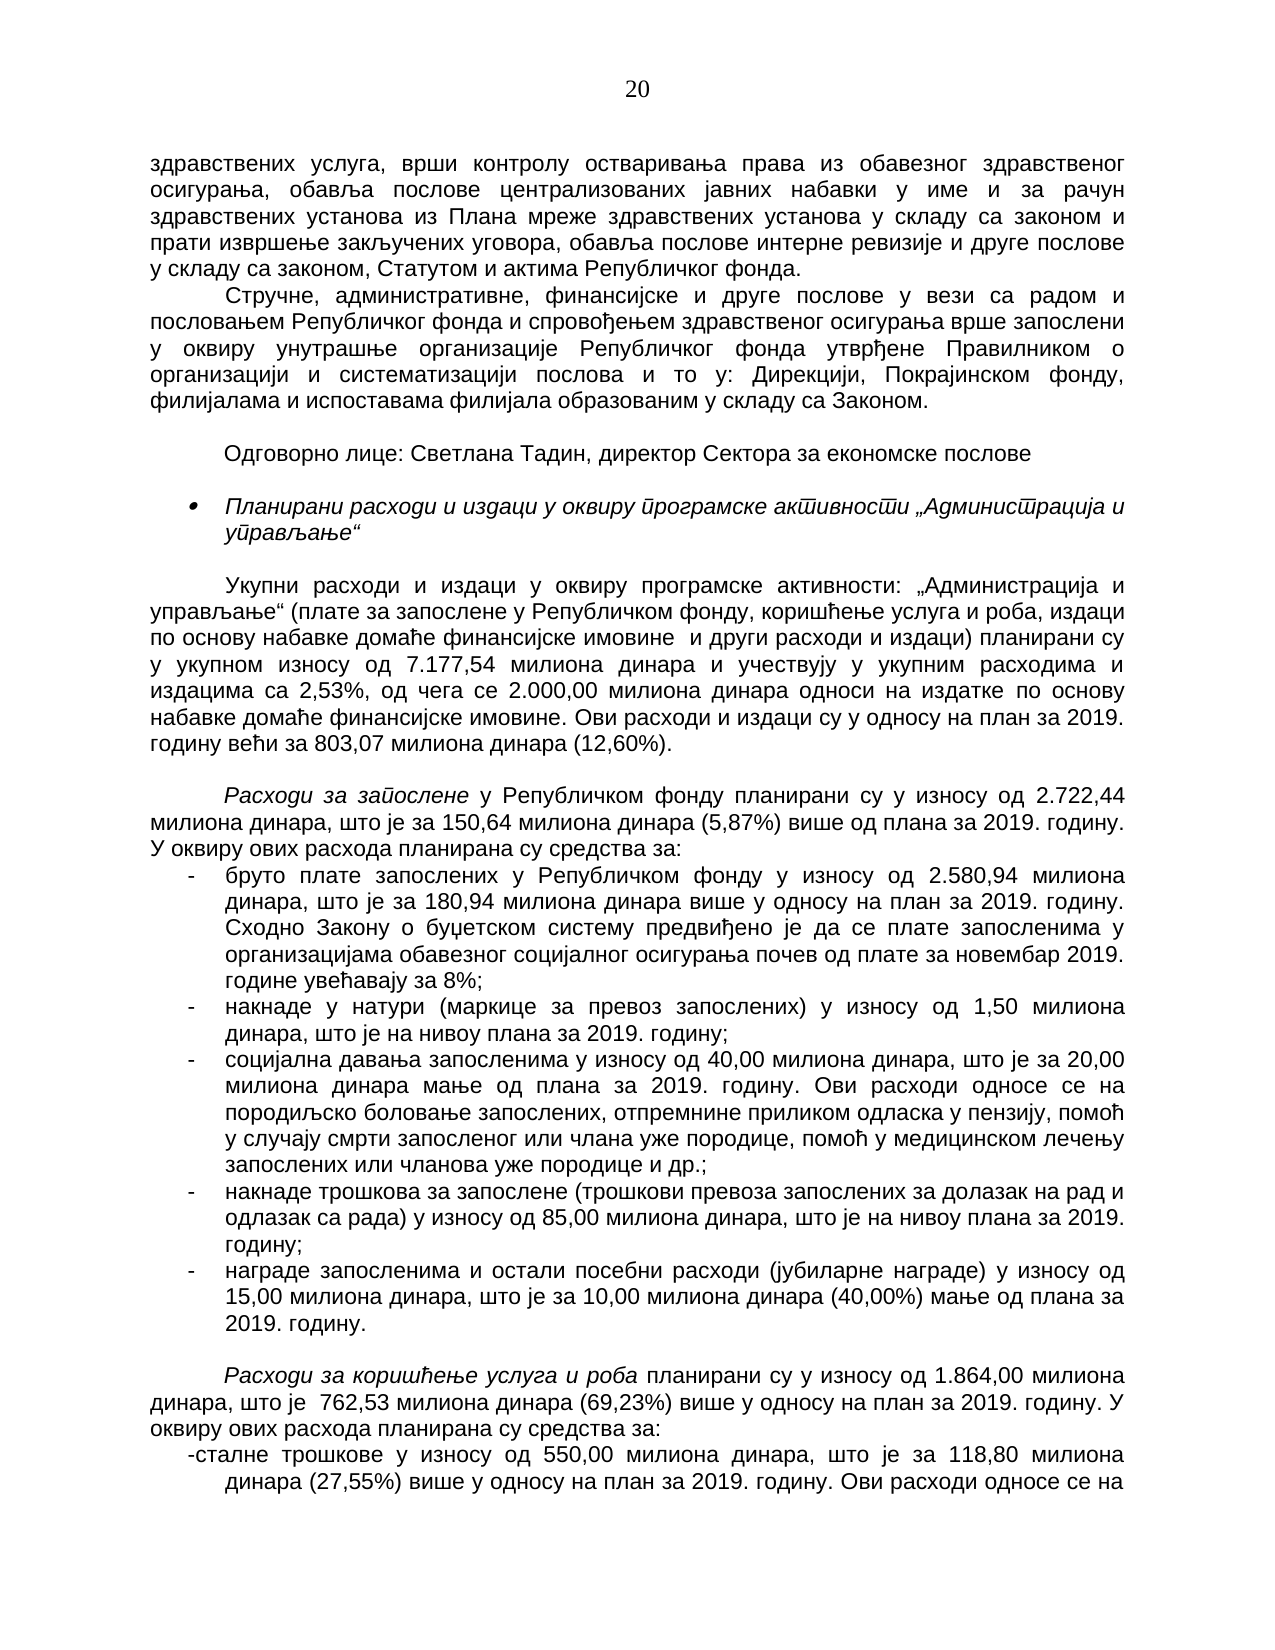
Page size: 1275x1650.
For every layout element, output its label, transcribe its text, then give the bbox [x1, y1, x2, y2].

text Одговорно лице: Светлана Тадин, директор Сектора за економске послове [150, 440, 1125, 466]
text Укупни расходи и издаци у оквиру програмске активности: „Администрација и управљање“ (плате за запослене у Републичком фонду, коришћење услуга и роба, издаци по основу набавке домаће финансијске имовине и други расходи и издаци) планирани су у укупном износу од 7.177,54 милиона динара и учествују у укупним расходима и издацима са 2,53%, од чега се 2.000,00 милиона динара односи на издатке по основу набавке домаће финансијске имовине. Ови расходи и издаци су у односу на план за 2019. годину већи за 803,07 милиона динара (12,60%). [150, 572, 1125, 756]
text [150, 150, 1125, 282]
text Стручне, административне, финансијске и друге послове у вези са радом и пословањем Републичког фонда и спровођењем здравственог осигурања врше запослени у оквиру унутрашње организације Републичког фонда утврђене Правилником о организацији и систематизацији послова и то у: Дирекцији, Покрајинском фонду, филијалама и испоставама филијала образованим у складу са Законом. [150, 282, 1125, 413]
list награде запосленима и остали посебни расходи (јубиларне награде) у износу од 15,00 милиона динара, што је за 10,00 милиона динара (40,00%) мање од плана за 2019. годину. [187, 1257, 1125, 1336]
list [187, 1441, 1125, 1494]
list Планирани расходи и издаци у оквиру програмске активности „Администрација и управљање“ [187, 493, 1125, 545]
text Расходи за коришћење услуга и роба планирани су у износу од 1.864,00 милиона динара, што је 762,53 милиона динара (69,23%) више у односу на план за 2019. годину. У оквиру ових расхода планирана су средства за: [150, 1362, 1125, 1441]
text Расходи за запослене у Републичком фонду планирани су у износу од 2.722,44 милиона динара, што је за 150,64 милиона динара (5,87%) више од плана за 2019. годину. У оквиру ових расхода планирана су средства за: [150, 782, 1125, 862]
list бруто плате запослених у Републичком фонду у износу од 2.580,94 милиона динара, што је за 180,94 милиона динара више у односу на план за 2019. годину. Сходно Закону о буџетском систему предвиђено је да се плате запосленима у организацијама обавезног социјалног осигурања почев од плате за новембар 2019. године увећавају за 8%; [187, 862, 1125, 993]
list накнаде у натури (маркице за превоз запослених) у износу од 1,50 милиона динара, што је на нивоу плана за 2019. годину; [187, 993, 1125, 1046]
list накнаде трошкова за запослене (трошкови превоза запослених за долазак на рад и одлазак са рада) у износу од 85,00 милиона динара, што је на нивоу плана за 2019. годину; [187, 1178, 1125, 1257]
list социјална давања запосленима у износу од 40,00 милиона динара, што је за 20,00 милиона динара мање од плана за 2019. годину. Ови расходи односе се на породиљско боловање запослених, отпремнине приликом одласка у пензију, помоћ у случају смрти запосленог или члана уже породице, помоћ у медицинском лечењу запослених или чланова уже породице и др.; [187, 1046, 1125, 1178]
